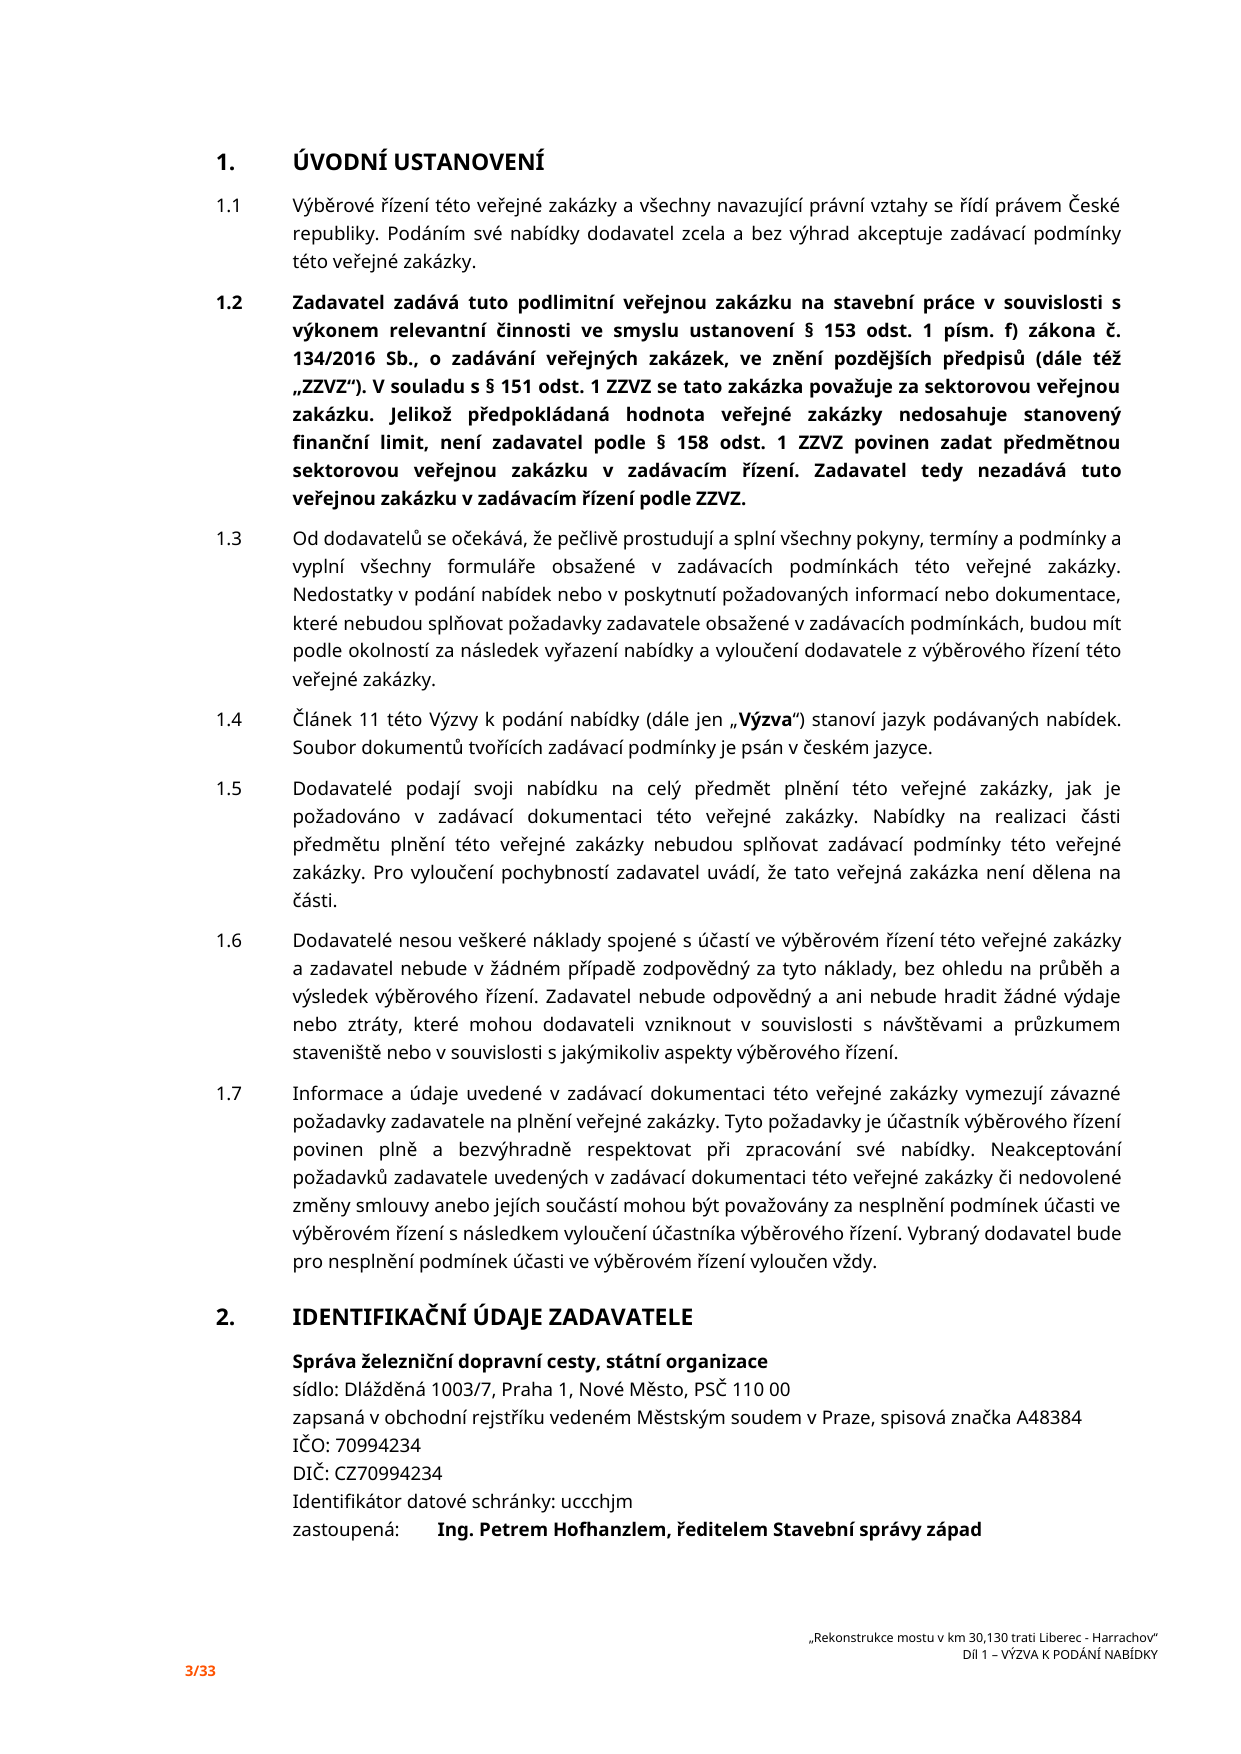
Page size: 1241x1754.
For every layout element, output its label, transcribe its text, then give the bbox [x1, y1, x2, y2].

text Článek 11 této Výzvy k podání nabídky (dále jen „Výzva“) stanoví jazyk podávaných nabídek. Soubor dokumentů tvořících zadávací podmínky je psán v českém jazyce. [216, 706, 1122, 760]
text Od dodavatelů se očekává, že pečlivě prostudují a splní všechny pokyny, termíny a podmínky a vyplní všechny formuláře obsažené v zadávacích podmínkách této veřejné zakázky. Nedostatky v podání nabídek nebo v poskytnutí požadovaných informací nebo dokumentace, které nebudou splňovat požadavky zadavatele obsažené v zadávacích podmínkách, budou mít podle okolností za následek vyřazení nabídky a vyloučení dodavatele z výběrového řízení této veřejné zakázky. [216, 526, 1122, 691]
text Dodavatelé nesou veškeré náklady spojené s účastí ve výběrovém řízení této veřejné zakázky a zadavatel nebude v žádném případě zodpovědný za tyto náklady, bez ohledu na průběh a výsledek výběrového řízení. Zadavatel nebude odpovědný a ani nebude hradit žádné výdaje nebo ztráty, které mohou dodavateli vzniknout v souvislosti s návštěvami a průzkumem staveniště nebo v souvislosti s jakýmikoliv aspekty výběrového řízení. [216, 927, 1122, 1065]
text Zadavatel zadává tuto podlimitní veřejnou zakázku na stavební práce v souvislosti s výkonem relevantní činnosti ve smyslu ustanovení § 153 odst. 1 písm. f) zákona č. 134/2016 Sb., o zadávání veřejných zakázek, ve znění pozdějších předpisů (dále též „ZZVZ“). V souladu s § 151 odst. 1 ZZVZ se tato zakázka považuje za sektorovou veřejnou zakázku. Jelikož předpokládaná hodnota veřejné zakázky nedosahuje stanovený finanční limit, není zadavatel podle § 158 odst. 1 ZZVZ povinen zadat předmětnou sektorovou veřejnou zakázku v zadávacím řízení. Zadavatel tedy nezadává tuto veřejnou zakázku v zadávacím řízení podle ZZVZ. [216, 289, 1122, 511]
text Správa železniční dopravní cesty, státní organizace [292, 1348, 1122, 1374]
text sídlo: Dlážděná 1003/7, Praha 1, Nové Město, PSČ 110 00 [292, 1376, 1122, 1402]
text zapsaná v obchodní rejstříku vedeném Městským soudem v Praze, spisová značka A48384 [292, 1404, 1122, 1430]
text Výběrové řízení této veřejné zakázky a všechny navazující právní vztahy se řídí právem České republiky. Podáním své nabídky dodavatel zcela a bez výhrad akceptuje zadávací podmínky této veřejné zakázky. [216, 192, 1122, 274]
text IČO: 70994234 [292, 1432, 1122, 1458]
text IDENTIFIKAČNÍ ÚDAJE ZADAVATELE [216, 1301, 1122, 1332]
text Dodavatelé podají svoji nabídku na celý předmět plnění této veřejné zakázky, jak je požadováno v zadávací dokumentaci této veřejné zakázky. Nabídky na realizaci části předmětu plnění této veřejné zakázky nebudou splňovat zadávací podmínky této veřejné zakázky. Pro vyloučení pochybností zadavatel uvádí, že tato veřejná zakázka není dělena na části. [216, 775, 1122, 912]
text ÚVODNÍ USTANOVENÍ [216, 146, 1122, 177]
text DIČ: CZ70994234 [292, 1460, 1122, 1486]
text Identifikátor datové schránky: uccchjm [292, 1488, 1122, 1514]
text zastoupená: Ing. Petrem Hofhanzlem, ředitelem Stavební správy západ [292, 1516, 1122, 1542]
text Informace a údaje uvedené v zadávací dokumentaci této veřejné zakázky vymezují závazné požadavky zadavatele na plnění veřejné zakázky. Tyto požadavky je účastník výběrového řízení povinen plně a bezvýhradně respektovat při zpracování své nabídky. Neakceptování požadavků zadavatele uvedených v zadávací dokumentaci této veřejné zakázky či nedovolené změny smlouvy anebo jejích součástí mohou být považovány za nesplnění podmínek účasti ve výběrovém řízení s následkem vyloučení účastníka výběrového řízení. Vybraný dodavatel bude pro nesplnění podmínek účasti ve výběrovém řízení vyloučen vždy. [216, 1080, 1122, 1274]
